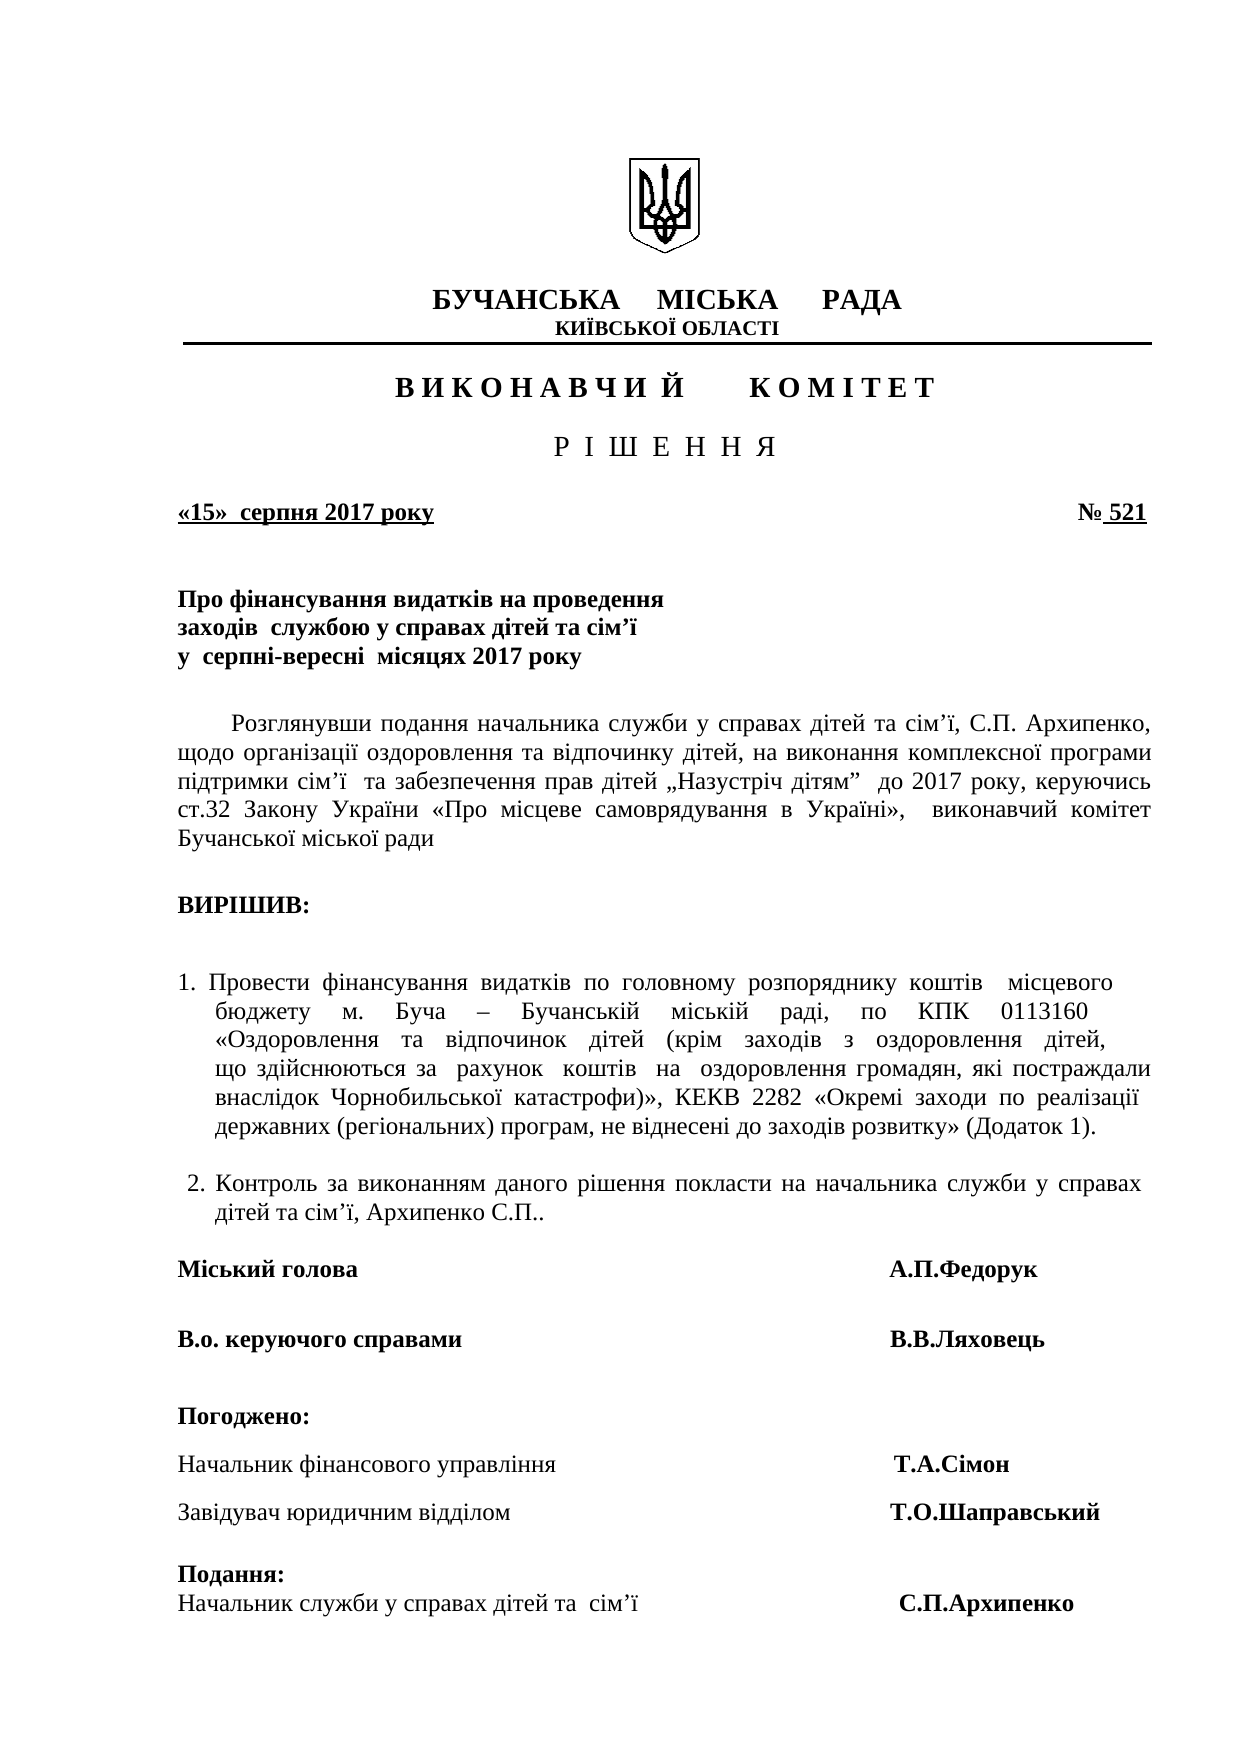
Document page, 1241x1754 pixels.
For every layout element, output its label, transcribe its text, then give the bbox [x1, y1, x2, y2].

text Розглянувши подання начальника служби у справах дітей та сім’ї, С.П. Архипенко, щодо організації оздоровлення та відпочинку дітей, на виконання комплексної програми підтримки сім’ї та забезпечення прав дітей „Назустріч дітям” до 2017 року, керуючись ст.32 Закону України «Про місцеве самоврядування в Україні», виконавчий комітет Бучанської міської ради [177, 708, 1152, 852]
text Начальник служби у справах дітей та сім’ї С.П.Архипенко [177, 1588, 1152, 1617]
text «15» серпня 2017 року № 521 [177, 497, 1152, 526]
text Про фінансування видатків на проведення [177, 584, 1152, 612]
text ВИРІШИВ: [177, 890, 1152, 919]
subtitle Р І Ш Е Н Н Я [177, 429, 1152, 462]
subtitle КИЇВСЬКОЇ ОБЛАСТІ [183, 316, 1152, 342]
text заходів службою у справах дітей та сім’ї [177, 612, 1152, 641]
text Начальник фінансового управління Т.А.Сімон [177, 1449, 1152, 1478]
subtitle В И К О Н А В Ч И Й К О М І Т Е Т [177, 370, 1152, 404]
text Погоджено: [177, 1401, 1152, 1430]
text 1. Провести фінансування видатків по головному розпоряднику коштів місцевого бюджету м. Буча – Бучанській міській раді, по КПК 0113160 «Оздоровлення та відпочинок дітей (крім заходів з оздоровлення дітей, що здійснюються за рахунок коштів на оздоровлення громадян, які постраждали внаслідок Чорнобильської катастрофи)», КЕКВ 2282 «Окремі заходи по реалізації державних (регіональних) програм, не віднесені до заходів розвитку» (Додаток 1). [177, 967, 1152, 1139]
text БУЧАНСЬКА МІСЬКА РАДА [183, 282, 1152, 316]
text Подання: [177, 1559, 1152, 1588]
text у серпні-вересні місяцях 2017 року [177, 641, 1152, 670]
text Міський голова А.П.Федорук [177, 1254, 1152, 1312]
text В.о. керуючого справами В.В.Ляховець [177, 1324, 1152, 1382]
text 2. Контроль за виконанням даного рішення покласти на начальника служби у справах дітей та сім’ї, Архипенко С.П.. [177, 1139, 1152, 1226]
text Завідувач юридичним відділом Т.О.Шаправський [177, 1497, 1152, 1526]
